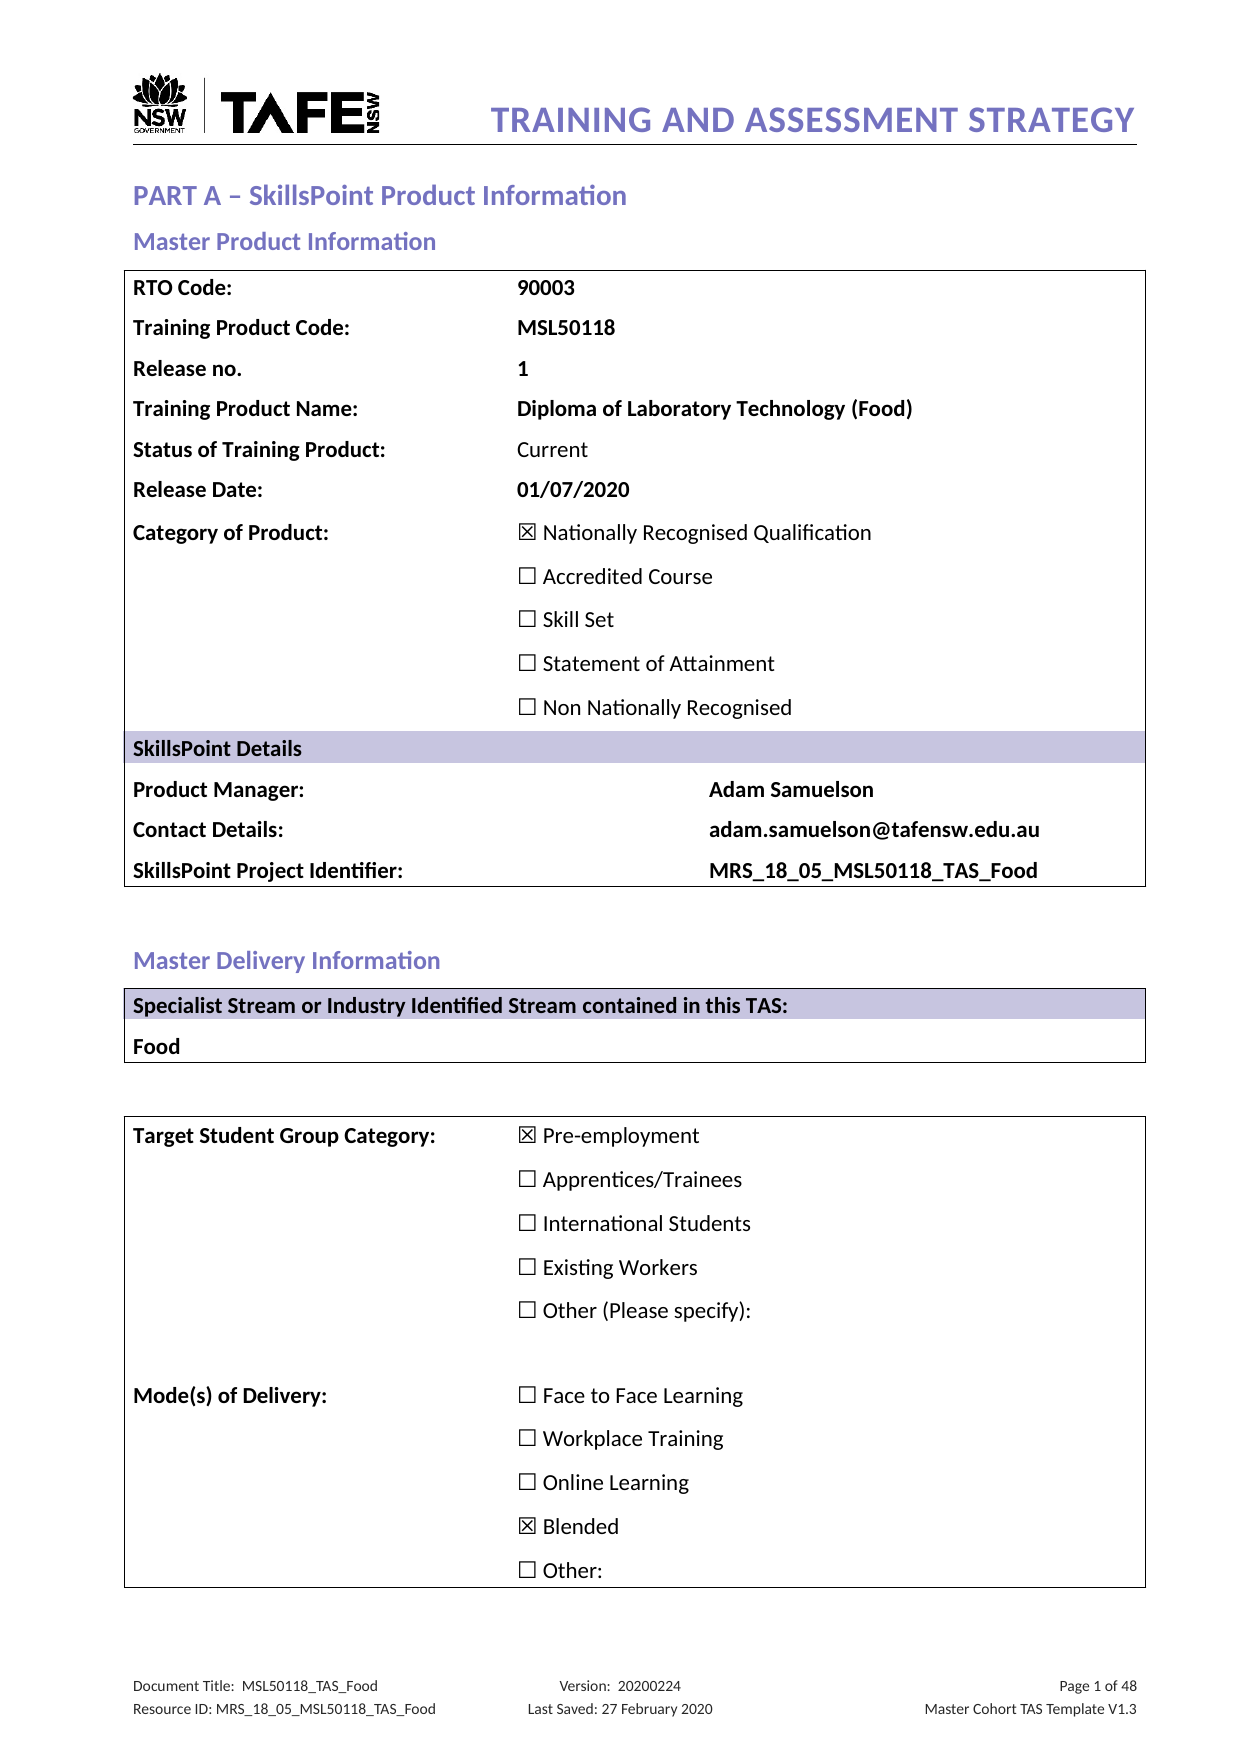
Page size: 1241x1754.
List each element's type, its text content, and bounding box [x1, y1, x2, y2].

text Workplace Training [125, 1419, 1145, 1453]
text SkillsPoint Details [125, 731, 1145, 763]
subtitle Master Product Information [133, 225, 1137, 257]
text Existing Workers [125, 1247, 1145, 1282]
text Mode(s) of Delivery: Face to Face Learning [125, 1375, 1145, 1410]
text Contact Details: adam.samuelson@tafensw.edu.au [125, 812, 1145, 844]
text Release no. 1 [125, 351, 1145, 382]
text Food [125, 1029, 1145, 1062]
subtitle Master Delivery Information [133, 944, 1137, 976]
text International Students [125, 1204, 1145, 1238]
text Category of Product: Nationally Recognised Qualification [125, 513, 1145, 547]
text Non Nationally Recognised [125, 688, 1145, 722]
picture [132, 73, 380, 133]
text Target Student Group Category: Pre-employment [125, 1117, 1145, 1151]
text Blended [125, 1507, 1145, 1541]
text Accredited Course [125, 556, 1145, 591]
text RTO Code: 90003 [125, 271, 1145, 301]
text Skill Set [125, 600, 1145, 634]
text Apprentices/Trainees [125, 1160, 1145, 1194]
text Online Learning [125, 1463, 1145, 1497]
subtitle PART A – SkillsPoint Product Information [133, 177, 1137, 213]
text Status of Training Product: Current [125, 432, 1145, 463]
text Specialist Stream or Industry Identified Stream contained in this TAS: [125, 989, 1145, 1019]
text Other: [125, 1550, 1145, 1587]
text Training Product Name: Diploma of Laboratory Technology (Food) [125, 391, 1145, 422]
text Other (Please specify): [125, 1291, 1145, 1326]
text Release Date: 01/07/2020 [125, 472, 1145, 503]
text Statement of Attainment [125, 644, 1145, 678]
text Training Product Code: MSL50118 [125, 310, 1145, 341]
text SkillsPoint Project Identifier: MRS_18_05_MSL50118_TAS_Food [125, 853, 1145, 886]
text Product Manager: Adam Samuelson [125, 772, 1145, 803]
